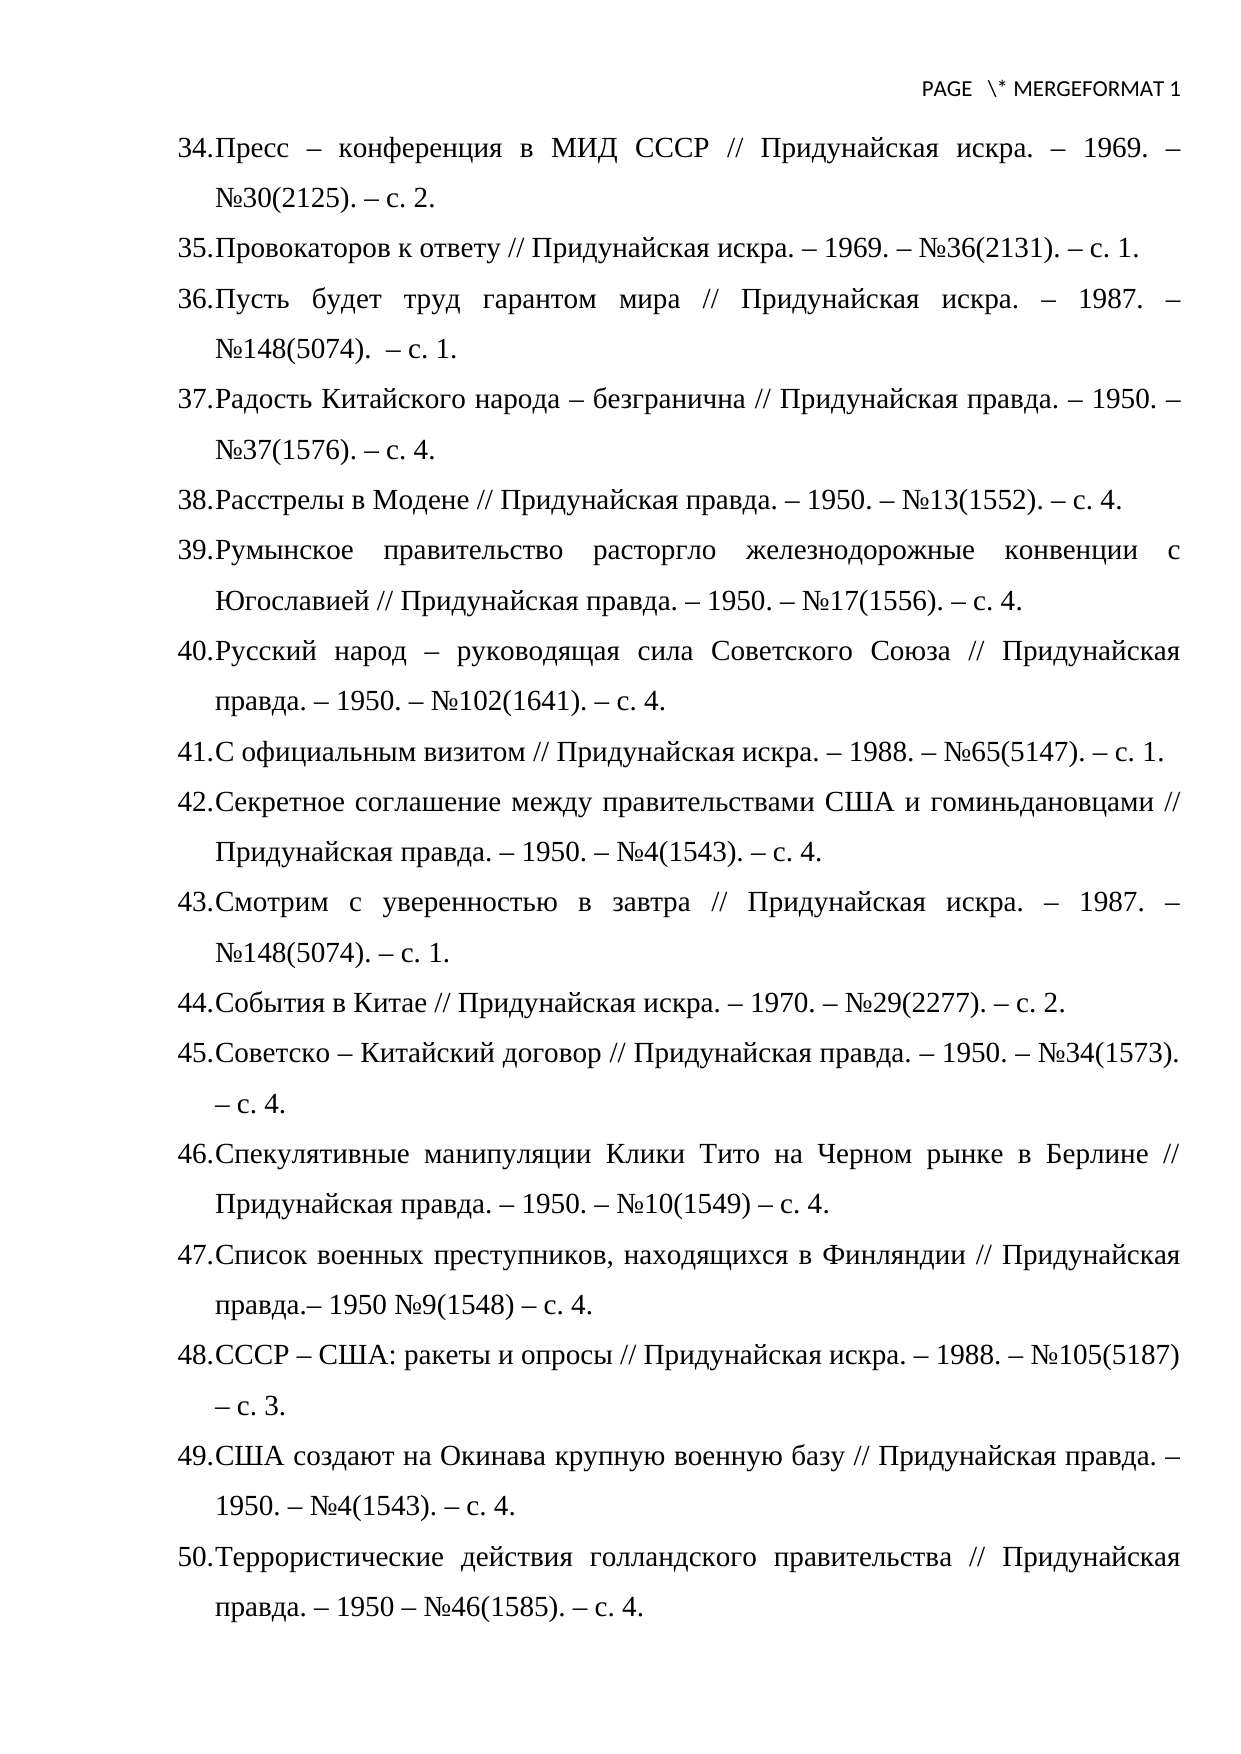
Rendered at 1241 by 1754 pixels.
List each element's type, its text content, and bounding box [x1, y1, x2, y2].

list Расстрелы в Модене // Придунайская правда. – 1950. – №13(1552). – с. 4. [177, 482, 1181, 516]
list СССР – США: ракеты и опросы // Придунайская искра. – 1988. – №105(5187) – с. 3. [177, 1337, 1181, 1421]
list Секретное соглашение между правительствами США и гоминьдановцами // Придунайская правда. – 1950. – №4(1543). – с. 4. [177, 784, 1181, 868]
list Советско – Китайский договор // Придунайская правда. – 1950. – №34(1573). – с. 4. [177, 1036, 1181, 1119]
list Пусть будет труд гарантом мира // Придунайская искра. – 1987. –№148(5074). – с. 1. [177, 281, 1181, 365]
list Террористические действия голландского правительства // Придунайская правда. – 1950 – №46(1585). – с. 4. [177, 1539, 1181, 1622]
list Спекулятивные манипуляции Клики Тито на Черном рынке в Берлине // Придунайская правда. – 1950. – №10(1549) – с. 4. [177, 1136, 1181, 1220]
list Пресс – конференция в МИД СССР // Придунайская искра. – 1969. – №30(2125). – с. 2. [177, 130, 1181, 214]
list США создают на Окинава крупную военную базу // Придунайская правда. – 1950. – №4(1543). – с. 4. [177, 1438, 1181, 1522]
list Румынское правительство расторгло железнодорожные конвенции с Югославией // Придунайская правда. – 1950. – №17(1556). – с. 4. [177, 532, 1181, 616]
list Радость Китайского народа – безгранична // Придунайская правда. – 1950. – №37(1576). – с. 4. [177, 381, 1181, 465]
list Смотрим с уверенностью в завтра // Придунайская искра. – 1987. – №148(5074). – с. 1. [177, 884, 1181, 968]
list Список военных преступников, находящихся в Финляндии // Придунайская правда.– 1950 №9(1548) – с. 4. [177, 1237, 1181, 1321]
list События в Китае // Придунайская искра. – 1970. – №29(2277). – с. 2. [177, 985, 1181, 1019]
list Провокаторов к ответу // Придунайская искра. – 1969. – №36(2131). – с. 1. [177, 231, 1181, 264]
list С официальным визитом // Придунайская искра. – 1988. – №65(5147). – с. 1. [177, 734, 1181, 767]
list Русский народ – руководящая сила Советского Союза // Придунайская правда. – 1950. – №102(1641). – с. 4. [177, 633, 1181, 717]
